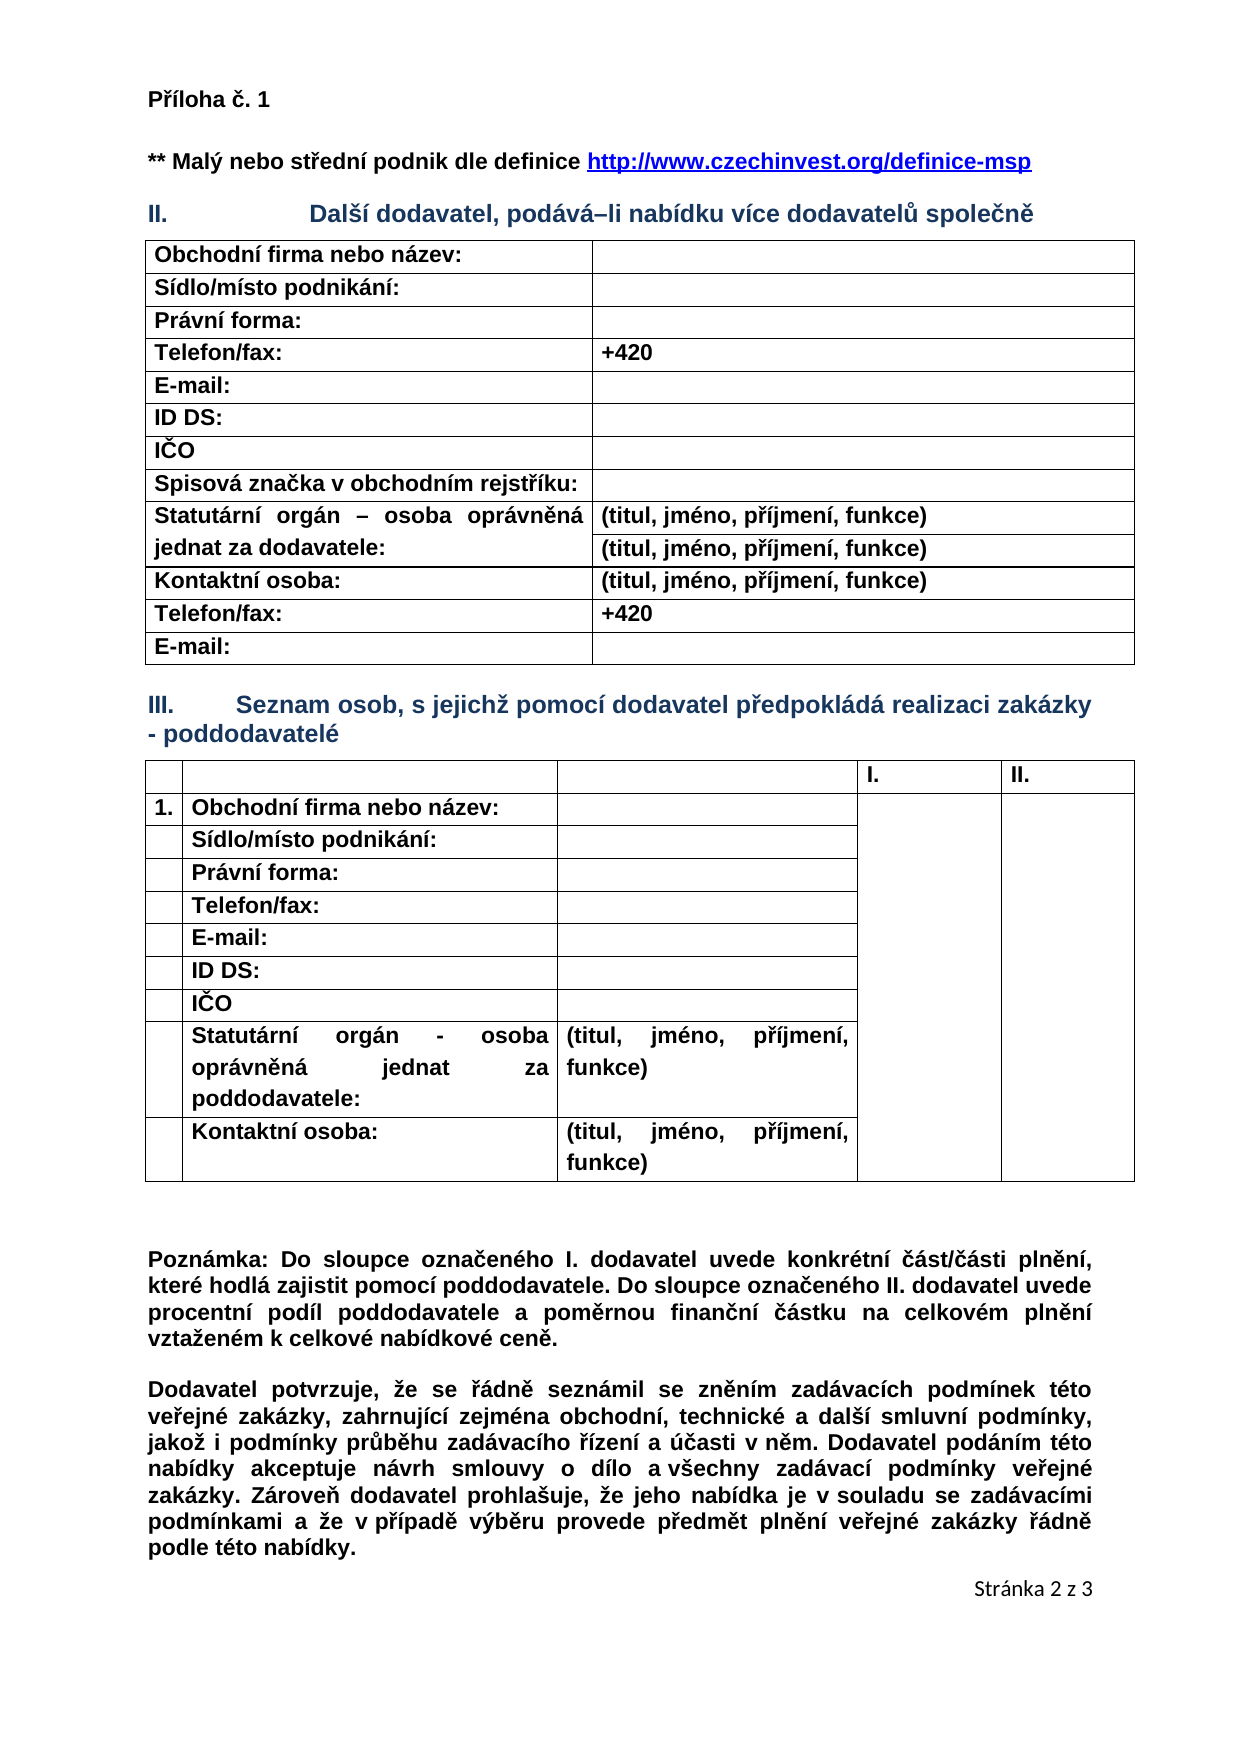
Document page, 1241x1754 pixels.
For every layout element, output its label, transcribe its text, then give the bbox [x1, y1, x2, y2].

table_cell +420 [593, 600, 1134, 632]
table_cell [558, 794, 857, 825]
table_cell [593, 470, 1134, 501]
subtitle Seznam osob, s jejichž pomocí dodavatel předpokládá realizaci zakázky - poddodavatelé [148, 690, 1093, 748]
table_cell [558, 924, 857, 956]
table_cell [146, 990, 182, 1021]
table_cell ID DS: [146, 404, 592, 436]
table_cell [858, 794, 1001, 1181]
table_cell ID DS: [183, 957, 557, 988]
table_cell [593, 307, 1134, 338]
table_cell [593, 372, 1134, 403]
table_header II. [1002, 761, 1134, 793]
table_cell (titul, jméno, příjmení, funkce) [593, 502, 1134, 534]
table_cell [593, 274, 1134, 306]
text Poznámka: Do sloupce označeného I. dodavatel uvede konkrétní část/části plnění, které hodlá zajistit pomocí poddodavatele. Do sloupce označeného II. dodavatel uvede procentní podíl poddodavatele a poměrnou finanční částku na celkovém plnění vztaženém k celkové nabídkové ceně. [148, 1246, 1093, 1351]
table_cell Kontaktní osoba: [183, 1118, 557, 1181]
table_cell Obchodní firma nebo název: [183, 794, 557, 825]
table_cell (titul, jméno, příjmení, funkce) [593, 535, 1134, 566]
table_cell E-mail: [146, 633, 592, 664]
table_cell [558, 859, 857, 891]
table_cell Telefon/fax: [183, 892, 557, 923]
table_cell Právní forma: [183, 859, 557, 891]
table_cell Spisová značka v obchodním rejstříku: [146, 470, 592, 501]
table_cell [558, 826, 857, 858]
table_cell Statutární orgán – osoba oprávněná jednat za dodavatele: [146, 502, 592, 566]
table_cell Statutární orgán - osoba oprávněná jednat za poddodavatele: [183, 1022, 557, 1117]
table_cell [558, 990, 857, 1021]
table_cell Kontaktní osoba: [146, 568, 592, 599]
table_cell Sídlo/místo podnikání: [146, 274, 592, 306]
table_header [183, 761, 557, 793]
table_cell +420 [593, 339, 1134, 371]
table_cell [558, 957, 857, 988]
text ** Malý nebo střední podnik dle definice http://www.czechinvest.org/definice-msp [148, 148, 1093, 174]
table_cell [1002, 794, 1134, 1181]
table_cell Sídlo/místo podnikání: [183, 826, 557, 858]
table_header Obchodní firma nebo název: [146, 241, 592, 273]
table_cell Telefon/fax: [146, 600, 592, 632]
subtitle Další dodavatel, podává–li nabídku více dodavatelů společně [148, 199, 1093, 228]
table_cell (titul, jméno, příjmení, funkce) [593, 568, 1134, 599]
table_cell (titul, jméno, příjmení, funkce) [558, 1118, 857, 1181]
table_header [593, 241, 1134, 273]
table_cell [146, 1118, 182, 1181]
table_cell [146, 924, 182, 956]
table_header [558, 761, 857, 793]
table_header [146, 761, 182, 793]
table_cell [593, 404, 1134, 436]
table_cell [146, 892, 182, 923]
table_cell IČO [146, 437, 592, 468]
table_cell E-mail: [146, 372, 592, 403]
table_cell [593, 437, 1134, 468]
text Dodavatel potvrzuje, že se řádně seznámil se zněním zadávacích podmínek této veřejné zakázky, zahrnující zejména obchodní, technické a další smluvní podmínky, jakož i podmínky průběhu zadávacího řízení a účasti v něm. Dodavatel podáním této nabídky akceptuje návrh smlouvy o dílo a všechny zadávací podmínky veřejné zakázky. Zároveň dodavatel prohlašuje, že jeho nabídka je v souladu se zadávacími podmínkami a že v případě výběru provede předmět plnění veřejné zakázky řádně podle této nabídky. [148, 1376, 1093, 1561]
table_cell [146, 859, 182, 891]
table_cell E-mail: [183, 924, 557, 956]
table_cell [558, 892, 857, 923]
table_cell [146, 1022, 182, 1117]
table_cell (titul, jméno, příjmení, funkce) [558, 1022, 857, 1117]
table_cell [146, 957, 182, 988]
table_cell [146, 826, 182, 858]
table_cell IČO [183, 990, 557, 1021]
table_cell Telefon/fax: [146, 339, 592, 371]
table_header I. [858, 761, 1001, 793]
table_cell 1. [146, 794, 182, 825]
table_cell [593, 633, 1134, 664]
table_cell Právní forma: [146, 307, 592, 338]
